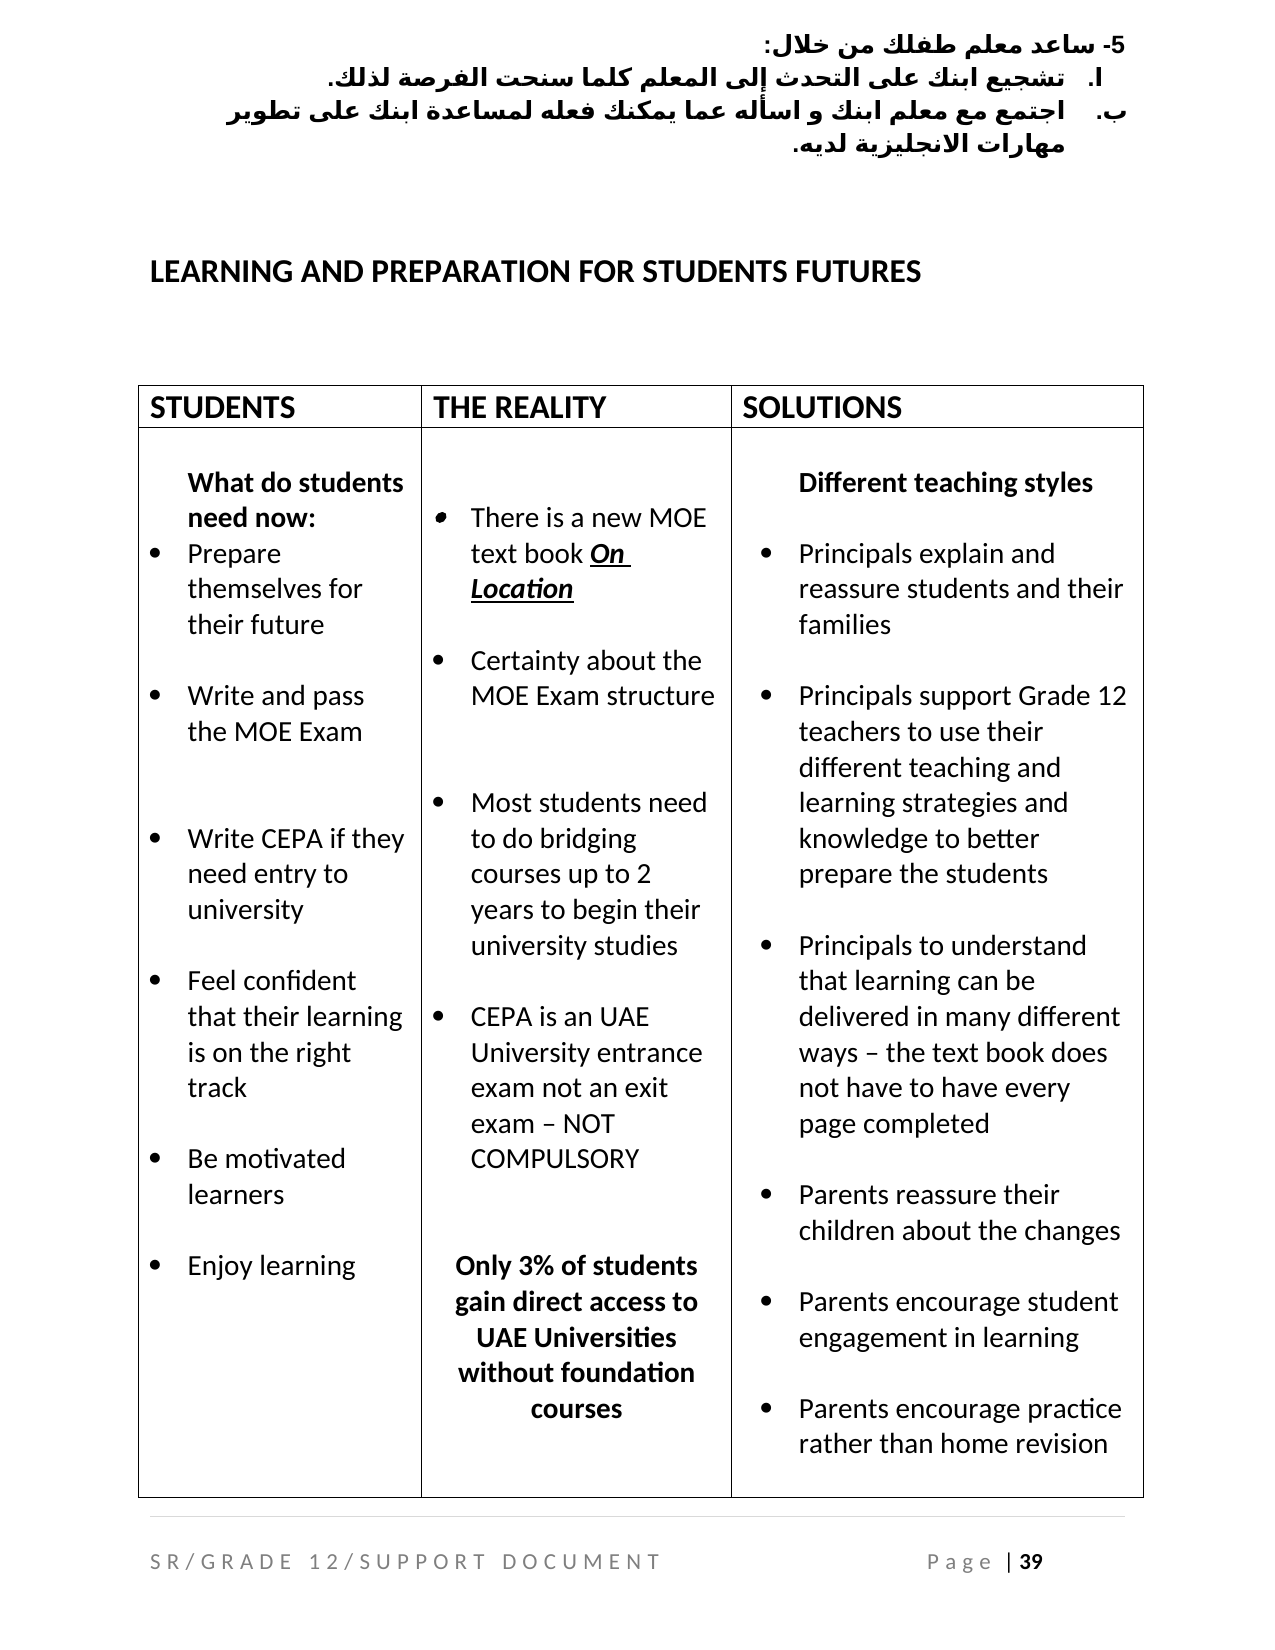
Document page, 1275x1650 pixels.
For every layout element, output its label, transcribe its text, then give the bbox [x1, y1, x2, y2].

list اجتمع مع معلم ابنك و اسأله عما يمكنك فعله لمساعدة ابنك على تطوير مهارات الانجليزية لديه. [150, 96, 1096, 157]
list 5- ساعد معلم طفلك من خلال: [150, 29, 1125, 58]
list تشجيع ابنك على التحدث إلى المعلم كلما سنحت الفرصة لذلك. [150, 63, 1087, 91]
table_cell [422, 428, 731, 1497]
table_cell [139, 428, 421, 1497]
table_header SOLUTIONS [732, 386, 1143, 427]
table_header THE REALITY [422, 386, 731, 427]
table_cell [732, 428, 1143, 1497]
table_header STUDENTS [139, 386, 421, 427]
text LEARNING AND PREPARATION FOR STUDENTS FUTURES [150, 250, 1125, 291]
